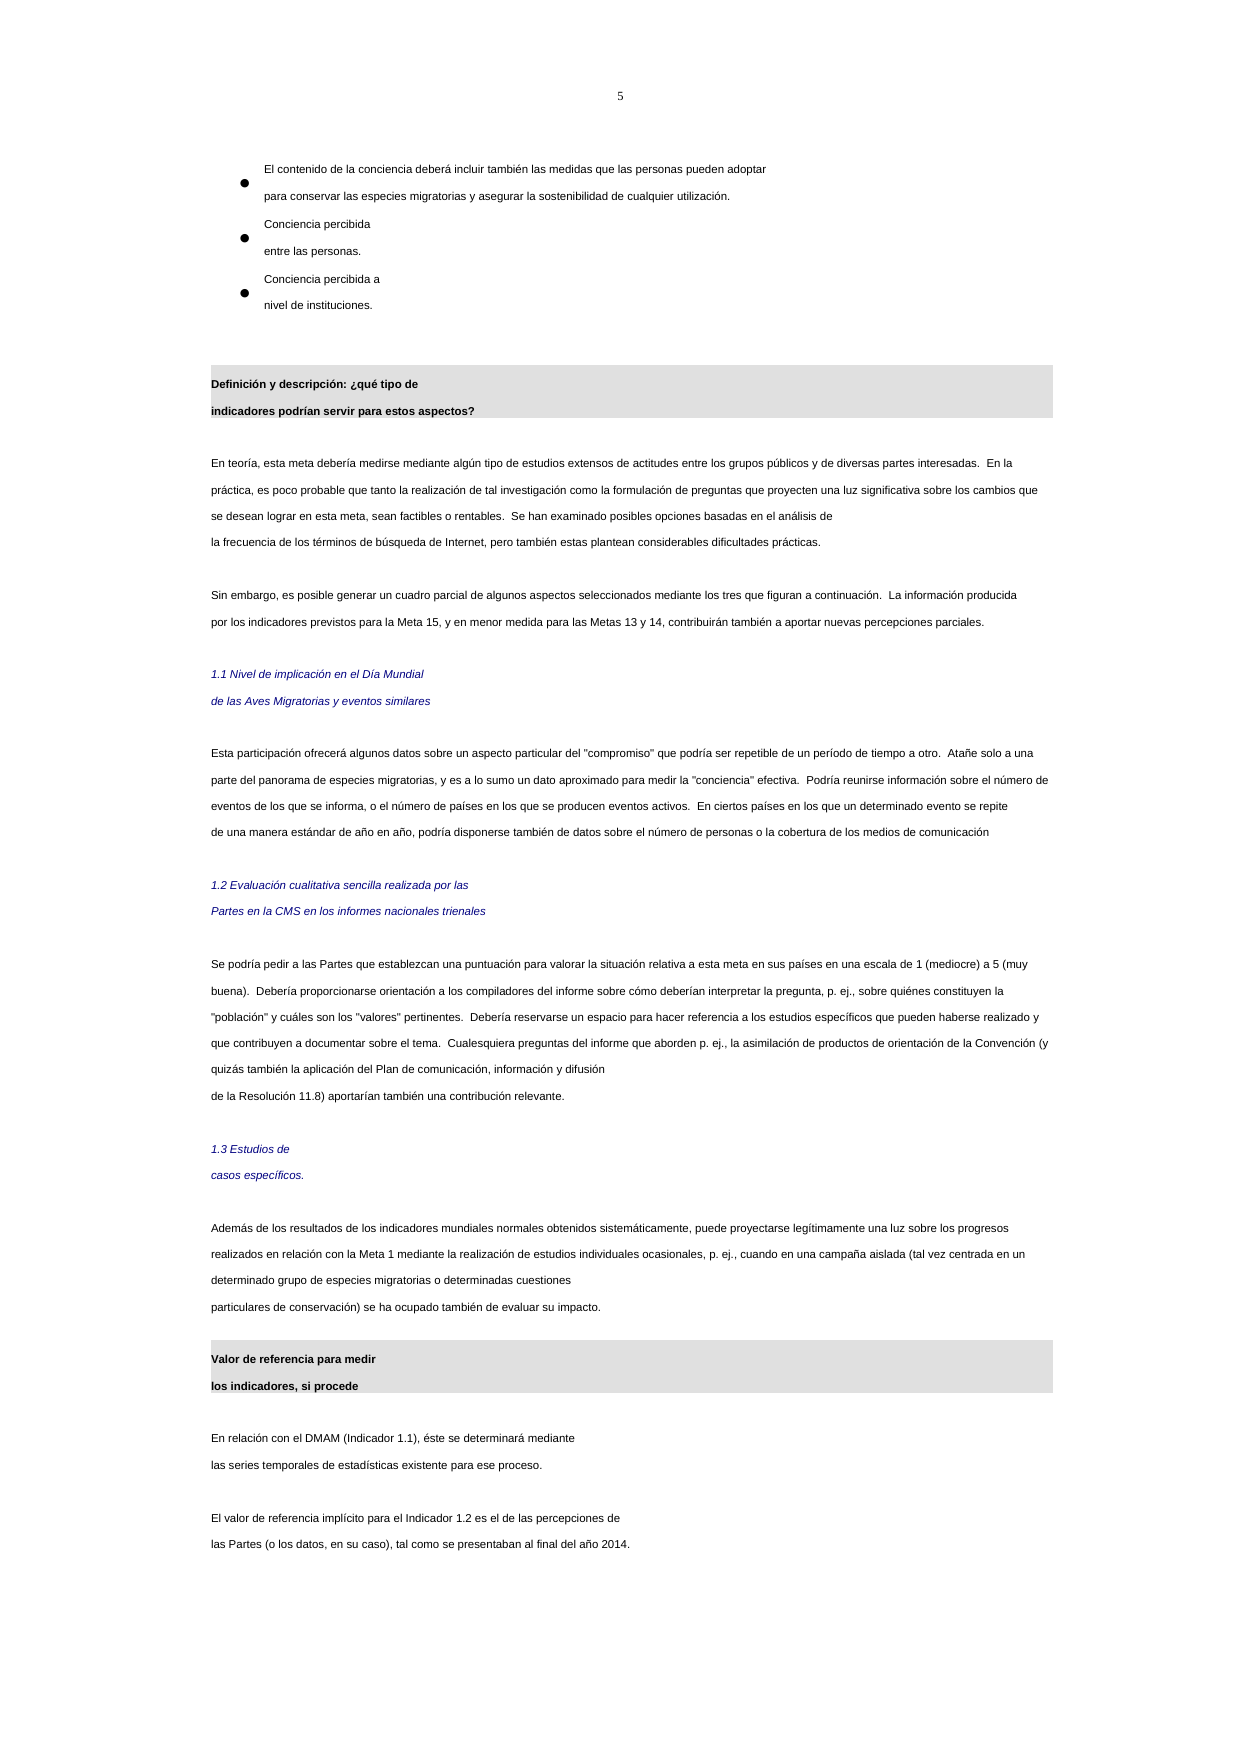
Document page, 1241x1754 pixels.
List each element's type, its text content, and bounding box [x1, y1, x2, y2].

text 1.3 Estudios de casos específicos. [211, 1129, 1053, 1182]
text Además de los resultados de los indicadores mundiales normales obtenidos sistemáticamente, puede proyectarse legítimamente una luz sobre los progresos realizados en relación con la Meta 1 mediante la realización de estudios individuales ocasionales, p. ej., cuando en una campaña aislada (tal vez centrada en un determinado grupo de especies migratorias o determinadas cuestiones particulares de conservación) se ha ocupado también de evaluar su impacto. [211, 1208, 1053, 1314]
text El valor de referencia implícito para el Indicador 1.2 es el de las percepciones de las Partes (o los datos, en su caso), tal como se presentaban al final del año 2014. [211, 1498, 1053, 1551]
text En teoría, esta meta debería medirse mediante algún tipo de estudios extensos de actitudes entre los grupos públicos y de diversas partes interesadas. En la práctica, es poco probable que tanto la realización de tal investigación como la formulación de preguntas que proyecten una luz significativa sobre los cambios que se desean lograr en esta meta, sean factibles o rentables. Se han examinado posibles opciones basadas en el análisis de la frecuencia de los términos de búsqueda de Internet, pero también estas plantean considerables dificultades prácticas. [211, 444, 1053, 549]
text Esta participación ofrecerá algunos datos sobre un aspecto particular del "compromiso" que podría ser repetible de un período de tiempo a otro. Atañe solo a una parte del panorama de especies migratorias, y es a lo sumo un dato aproximado para medir la "conciencia" efectiva. Podría reunirse información sobre el número de eventos de los que se informa, o el número de países en los que se producen eventos activos. En ciertos países en los que un determinado evento se repite de una manera estándar de año en año, podría disponerse también de datos sobre el número de personas o la cobertura de los medios de comunicación [211, 734, 1053, 839]
text Valor de referencia para medir los indicadores, si procede [211, 1340, 1053, 1393]
list El contenido de la conciencia deberá incluir también las medidas que las personas pueden adoptar para conservar las especies migratorias y asegurar la sostenibilidad de cualquier utilización. [240, 150, 1053, 203]
text Sin embargo, es posible generar un cuadro parcial de algunos aspectos seleccionados mediante los tres que figuran a continuación. La información producida por los indicadores previstos para la Meta 15, y en menor medida para las Metas 13 y 14, contribuirán también a aportar nuevas percepciones parciales. [211, 576, 1053, 628]
text 1.1 Nivel de implicación en el Día Mundial de las Aves Migratorias y eventos similares [211, 655, 1053, 708]
list Conciencia percibida a nivel de instituciones. [240, 259, 1053, 312]
list Conciencia percibida entre las personas. [240, 205, 1053, 257]
text Se podría pedir a las Partes que establezcan una puntuación para valorar la situación relativa a esta meta en sus países en una escala de 1 (mediocre) a 5 (muy buena). Debería proporcionarse orientación a los compiladores del informe sobre cómo deberían interpretar la pregunta, p. ej., sobre quiénes constituyen la "población" y cuáles son los "valores" pertinentes. Debería reservarse un espacio para hacer referencia a los estudios específicos que pueden haberse realizado y que contribuyen a documentar sobre el tema. Cualesquiera preguntas del informe que aborden p. ej., la asimilación de productos de orientación de la Convención (y quizás también la aplicación del Plan de comunicación, información y difusión de la Resolución 11.8) aportarían también una contribución relevante. [211, 945, 1053, 1103]
text En relación con el DMAM (Indicador 1.1), éste se determinará mediante las series temporales de estadísticas existente para ese proceso. [211, 1419, 1053, 1472]
text Definición y descripción: ¿qué tipo de indicadores podrían servir para estos aspectos? [211, 365, 1053, 418]
text 1.2 Evaluación cualitativa sencilla realizada por las Partes en la CMS en los informes nacionales trienales [211, 866, 1053, 918]
